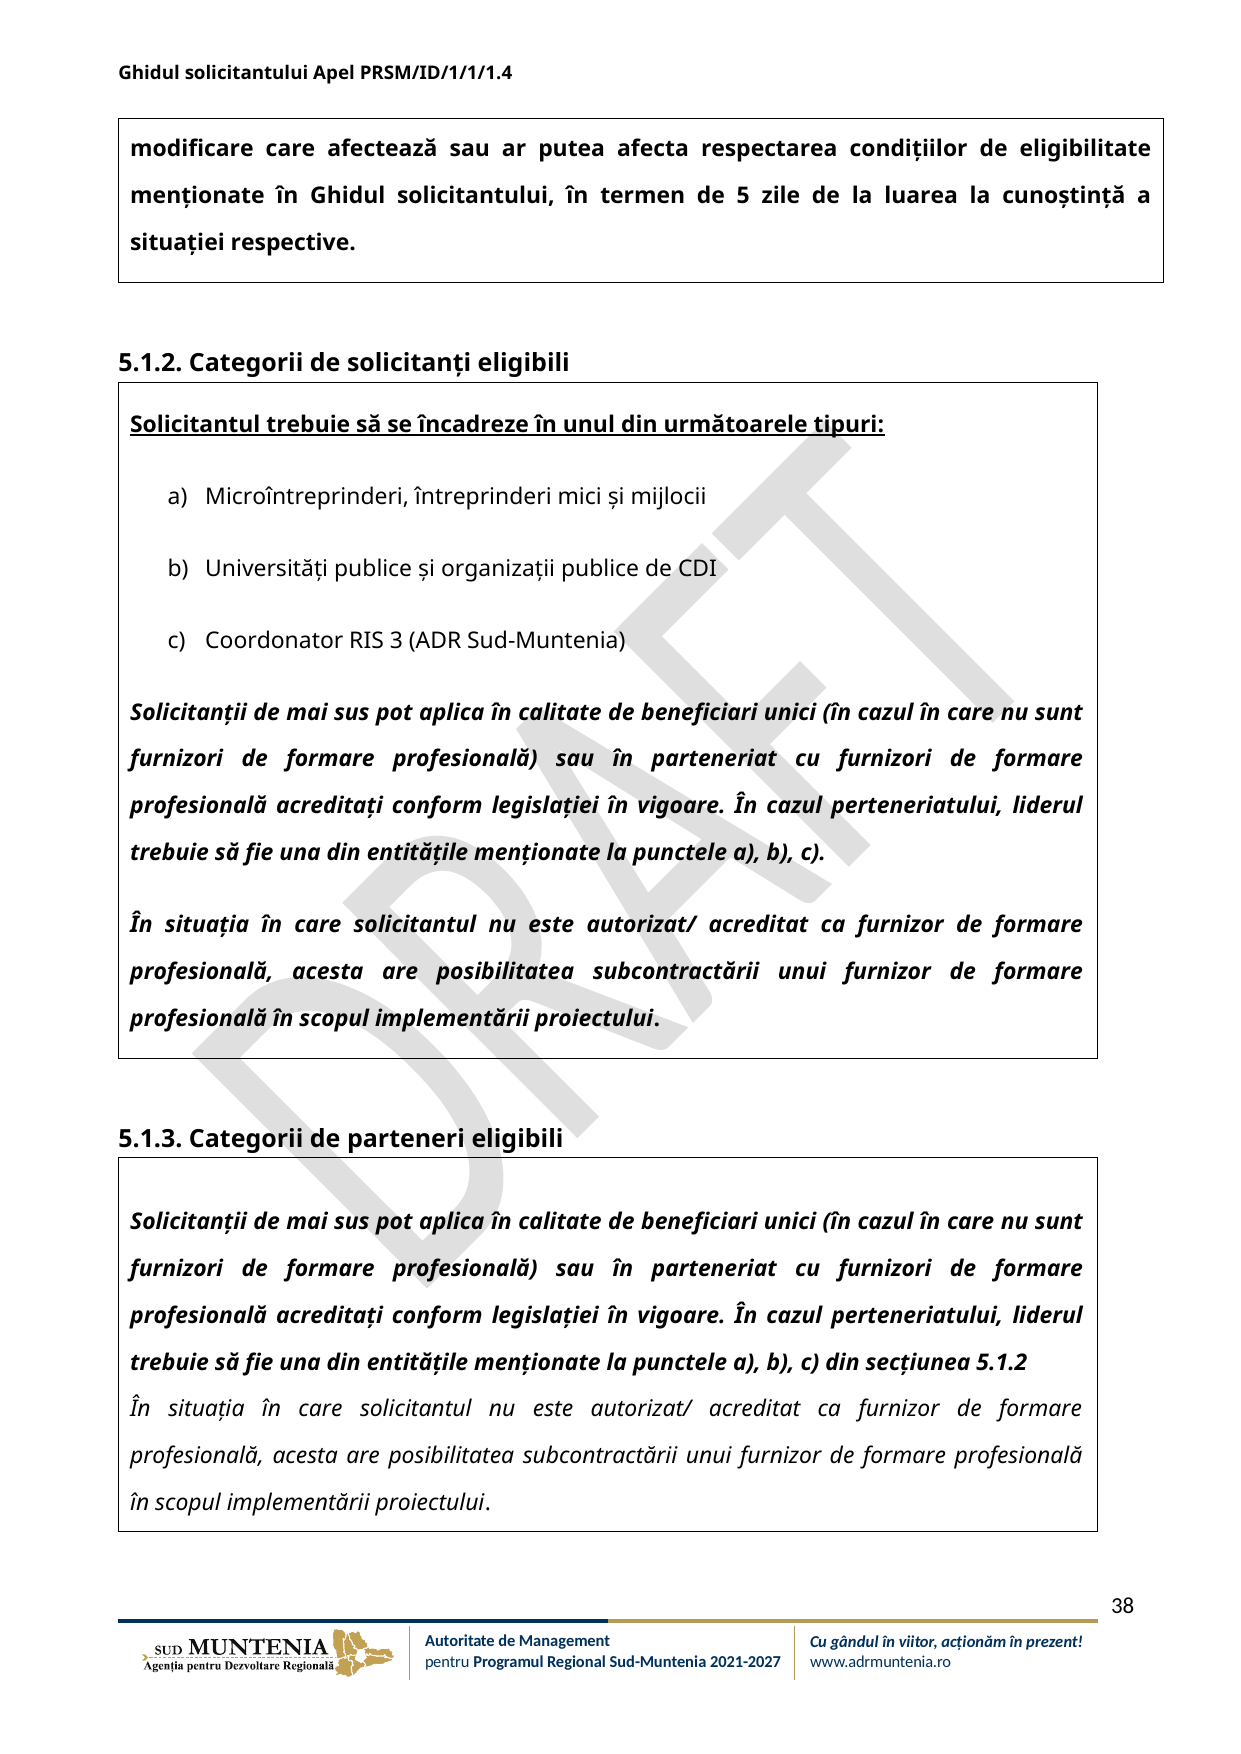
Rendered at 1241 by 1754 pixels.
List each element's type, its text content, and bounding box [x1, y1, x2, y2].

table_header Solicitantul trebuie să se încadreze în unul din următoarele tipuri: Microîntreprinderi, întreprinderi mici și mijlocii Universități publice și organizații publice de CDI Coordonator RIS 3 (ADR Sud-Muntenia) Solicitanții de mai sus pot aplica în calitate de beneficiari unici (în cazul în care nu sunt furnizori de formare profesională) sau în parteneriat cu furnizori de formare profesională acreditați conform legislației în vigoare. În cazul perteneriatului, liderul trebuie să fie una din entitățile menționate la punctele a), b), c). În situația în care solicitantul nu este autorizat/ acreditat ca furnizor de formare profesională, acesta are posibilitatea subcontractării unui furnizor de formare profesională în scopul implementării proiectului. [119, 383, 1097, 1057]
subtitle 5.1.3. Categorii de parteneri eligibili [118, 1120, 1134, 1154]
subtitle 5.1.2. Categorii de solicitanți eligibili [118, 345, 1134, 379]
table_header Solicitanții de mai sus pot aplica în calitate de beneficiari unici (în cazul în care nu sunt furnizori de formare profesională) sau în parteneriat cu furnizori de formare profesională acreditați conform legislației în vigoare. În cazul perteneriatului, liderul trebuie să fie una din entitățile menționate la punctele a), b), c) din secțiunea 5.1.2 În situația în care solicitantul nu este autorizat/ acreditat ca furnizor de formare profesională, acesta are posibilitatea subcontractării unui furnizor de formare profesională în scopul implementării proiectului. [119, 1158, 1097, 1531]
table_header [119, 119, 1163, 282]
